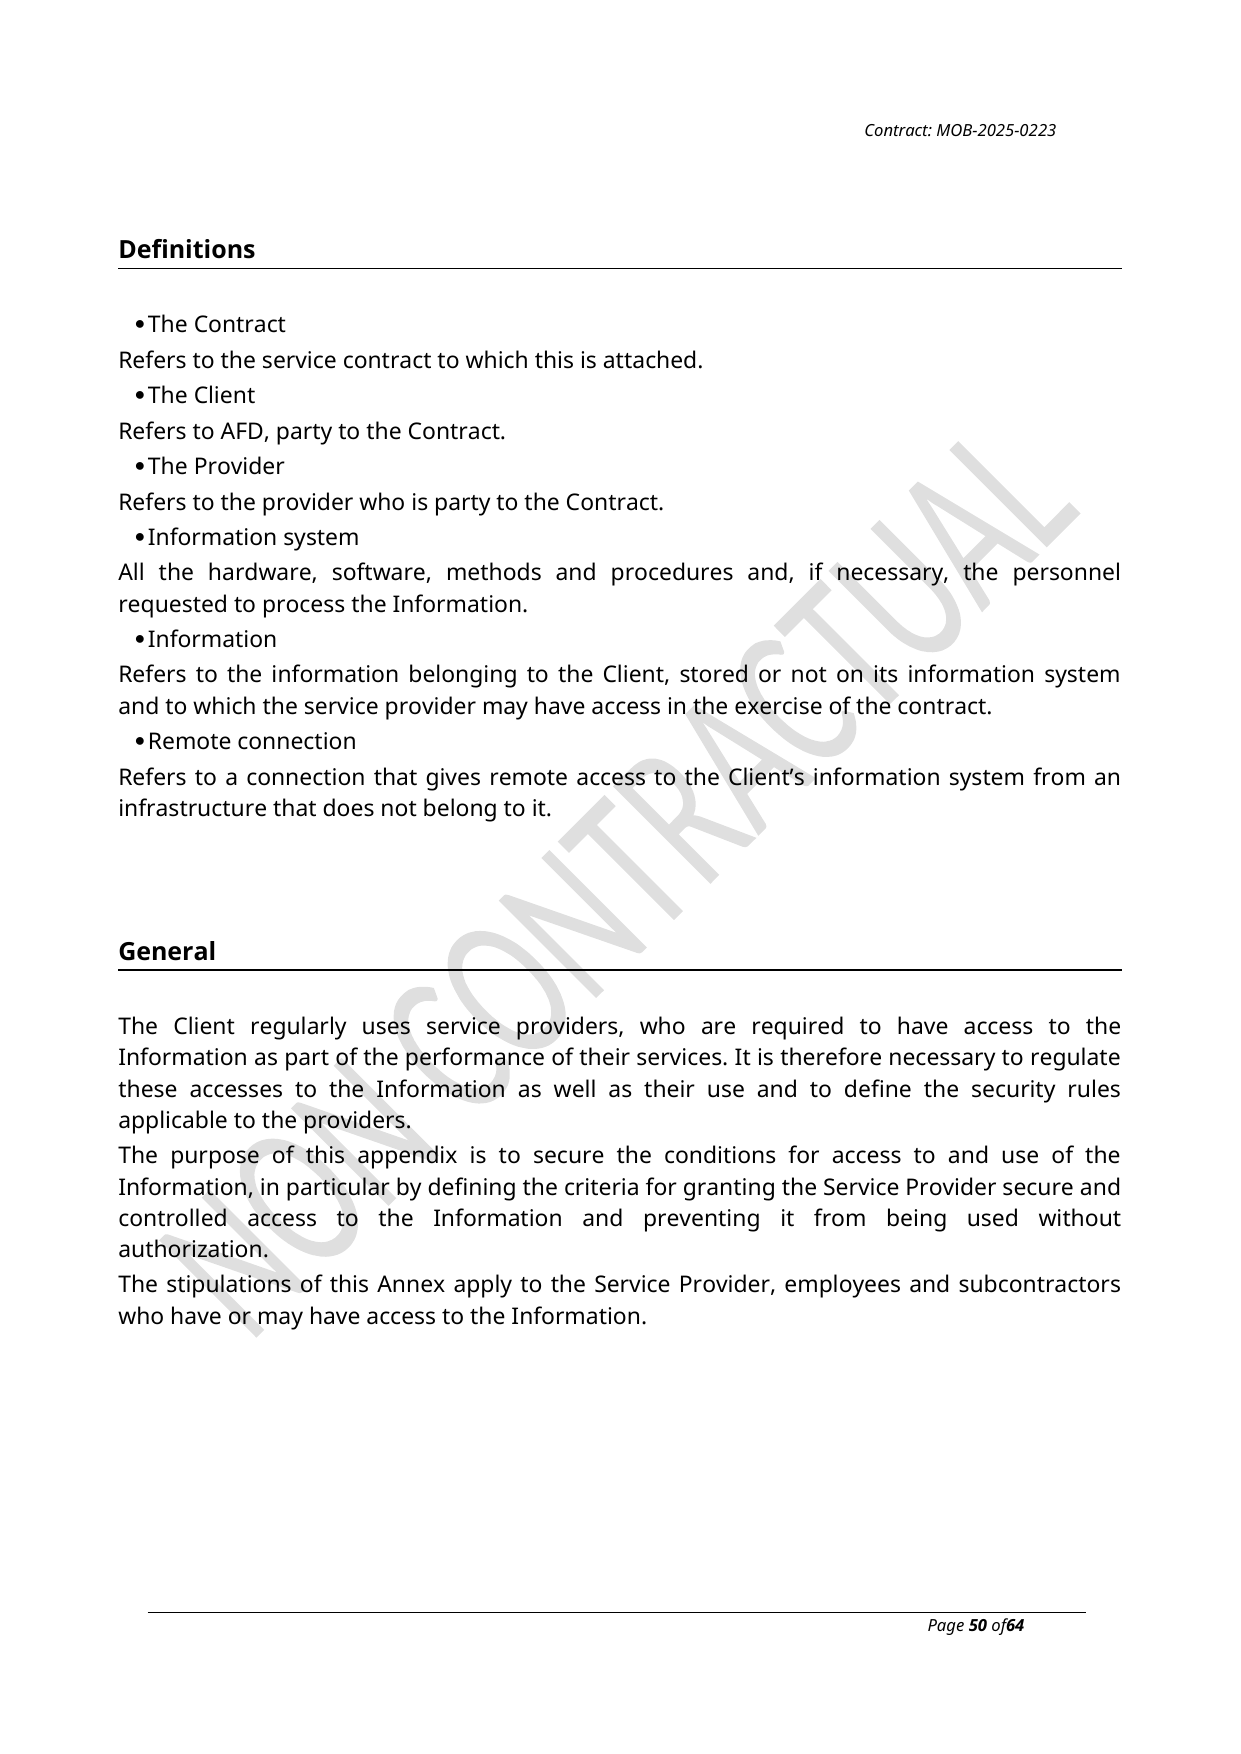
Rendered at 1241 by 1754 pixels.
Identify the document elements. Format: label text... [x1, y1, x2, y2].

list The Provider [136, 450, 1122, 481]
text The purpose of this appendix is to secure the conditions for access to and use of the Information, in particular by defining the criteria for granting the Service Provider secure and controlled access to the Information and preventing it from being used without authorization. [118, 1139, 1122, 1264]
text General [118, 933, 1122, 969]
text All the hardware, software, methods and procedures and, if necessary, the personnel requested to process the Information. [118, 556, 1122, 619]
text Definitions [118, 232, 1122, 268]
text Refers to the provider who is party to the Contract. [118, 485, 1122, 517]
text The stipulations of this Annex apply to the Service Provider, employees and subcontractors who have or may have access to the Information. [118, 1268, 1122, 1331]
text Refers to the information belonging to the Client, stored or not on its information system and to which the service provider may have access in the exercise of the contract. [118, 658, 1122, 721]
text Refers to AFD, party to the Contract. [118, 414, 1122, 446]
text The Client regularly uses service providers, who are required to have access to the Information as part of the performance of their services. It is therefore necessary to regulate these accesses to the Information as well as their use and to define the security rules applicable to the providers. [118, 1010, 1122, 1135]
list Information system [136, 521, 1122, 552]
list Remote connection [136, 725, 1122, 756]
text Refers to the service contract to which this is attached. [118, 344, 1122, 375]
list The Client [136, 379, 1122, 410]
text Refers to a connection that gives remote access to the Client’s information system from an infrastructure that does not belong to it. [118, 760, 1122, 823]
list The Contract [136, 308, 1122, 339]
list Information [136, 623, 1122, 654]
